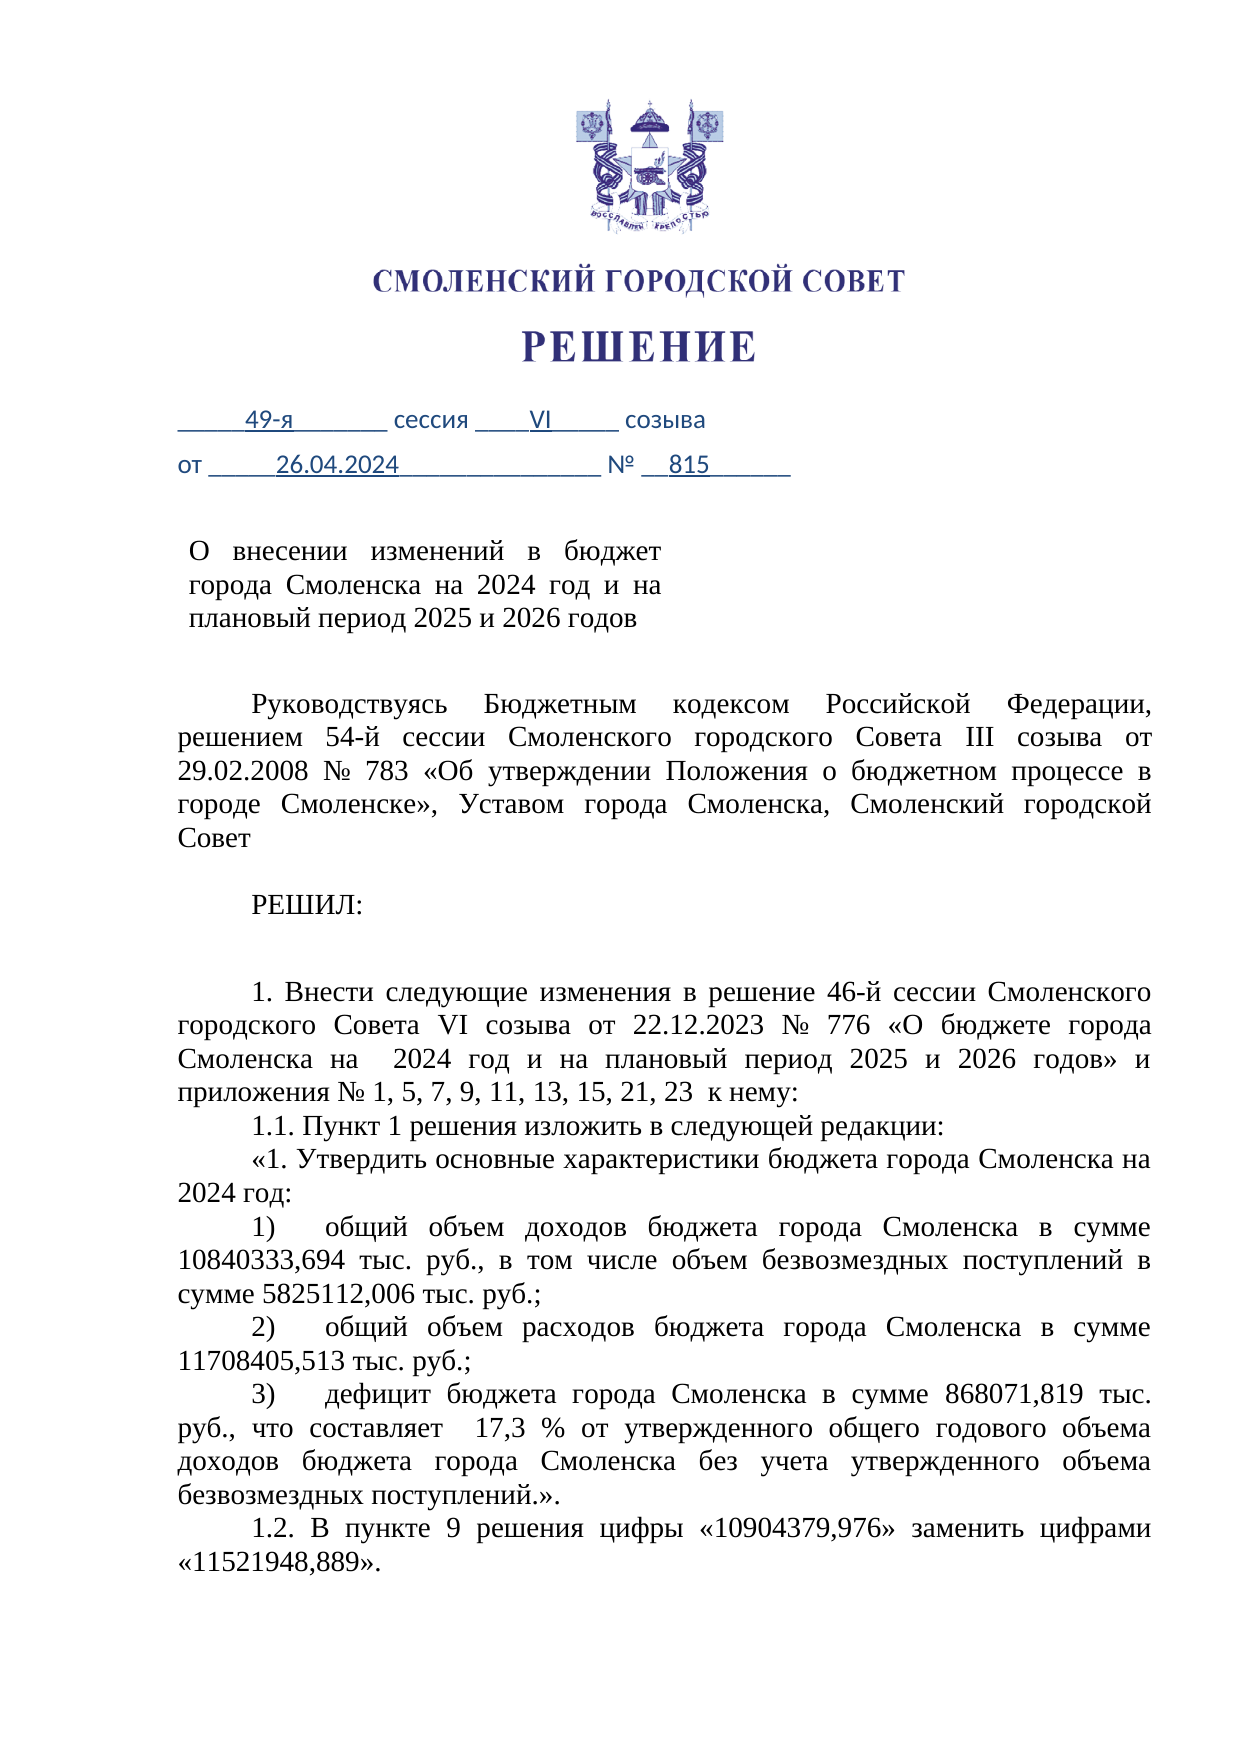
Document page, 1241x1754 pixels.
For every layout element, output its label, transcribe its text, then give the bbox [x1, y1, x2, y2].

list общий объем доходов бюджета города Смоленска в сумме 10840333,694 тыс. руб., в том числе объем безвозмездных поступлений в сумме 5825112,006 тыс. руб.; [177, 1209, 1152, 1309]
text Руководствуясь Бюджетным кодексом Российской Федерации, решением 54-й сессии Смоленского городского Совета III созыва от 29.02.2008 № 783 «Об утверждении Положения о бюджетном процессе в городе Смоленске», Уставом города Смоленска, Смоленский городской Совет [177, 686, 1152, 854]
table_header О внесении изменений в бюджет города Смоленска на 2024 год и на плановый период 2025 и 2026 годов [177, 533, 673, 652]
text _____49-я_______ сессия ____VI_____ созыва [177, 402, 1152, 435]
text 1.2. В пункте 9 решения цифры «10904379,976» заменить цифрами «11521948,889». [177, 1511, 1152, 1578]
text РЕШИЛ: [177, 887, 1208, 921]
text 1. Внести следующие изменения в решение 46-й сессии Смоленского городского Совета VI созыва от 22.12.2023 № 776 «О бюджете города Смоленска на 2024 год и на плановый период 2025 и 2026 годов» и приложения № 1, 5, 7, 9, 11, 13, 15, 21, 23 к нему: [177, 974, 1152, 1108]
list общий объем расходов бюджета города Смоленска в сумме 11708405,513 тыс. руб.; [177, 1309, 1152, 1376]
list дефицит бюджета города Смоленска в сумме 868071,819 тыс. руб., что составляет 17,3 % от утвержденного общего годового объема доходов бюджета города Смоленска без учета утвержденного объема безвозмездных поступлений.». [177, 1376, 1152, 1511]
text 1.1. Пункт 1 решения изложить в следующей редакции: [177, 1108, 1152, 1142]
text «1. Утвердить основные характеристики бюджета города Смоленска на 2024 год: [177, 1142, 1152, 1209]
text от _____26.04.2024_______________ № __815______ [177, 447, 1152, 480]
